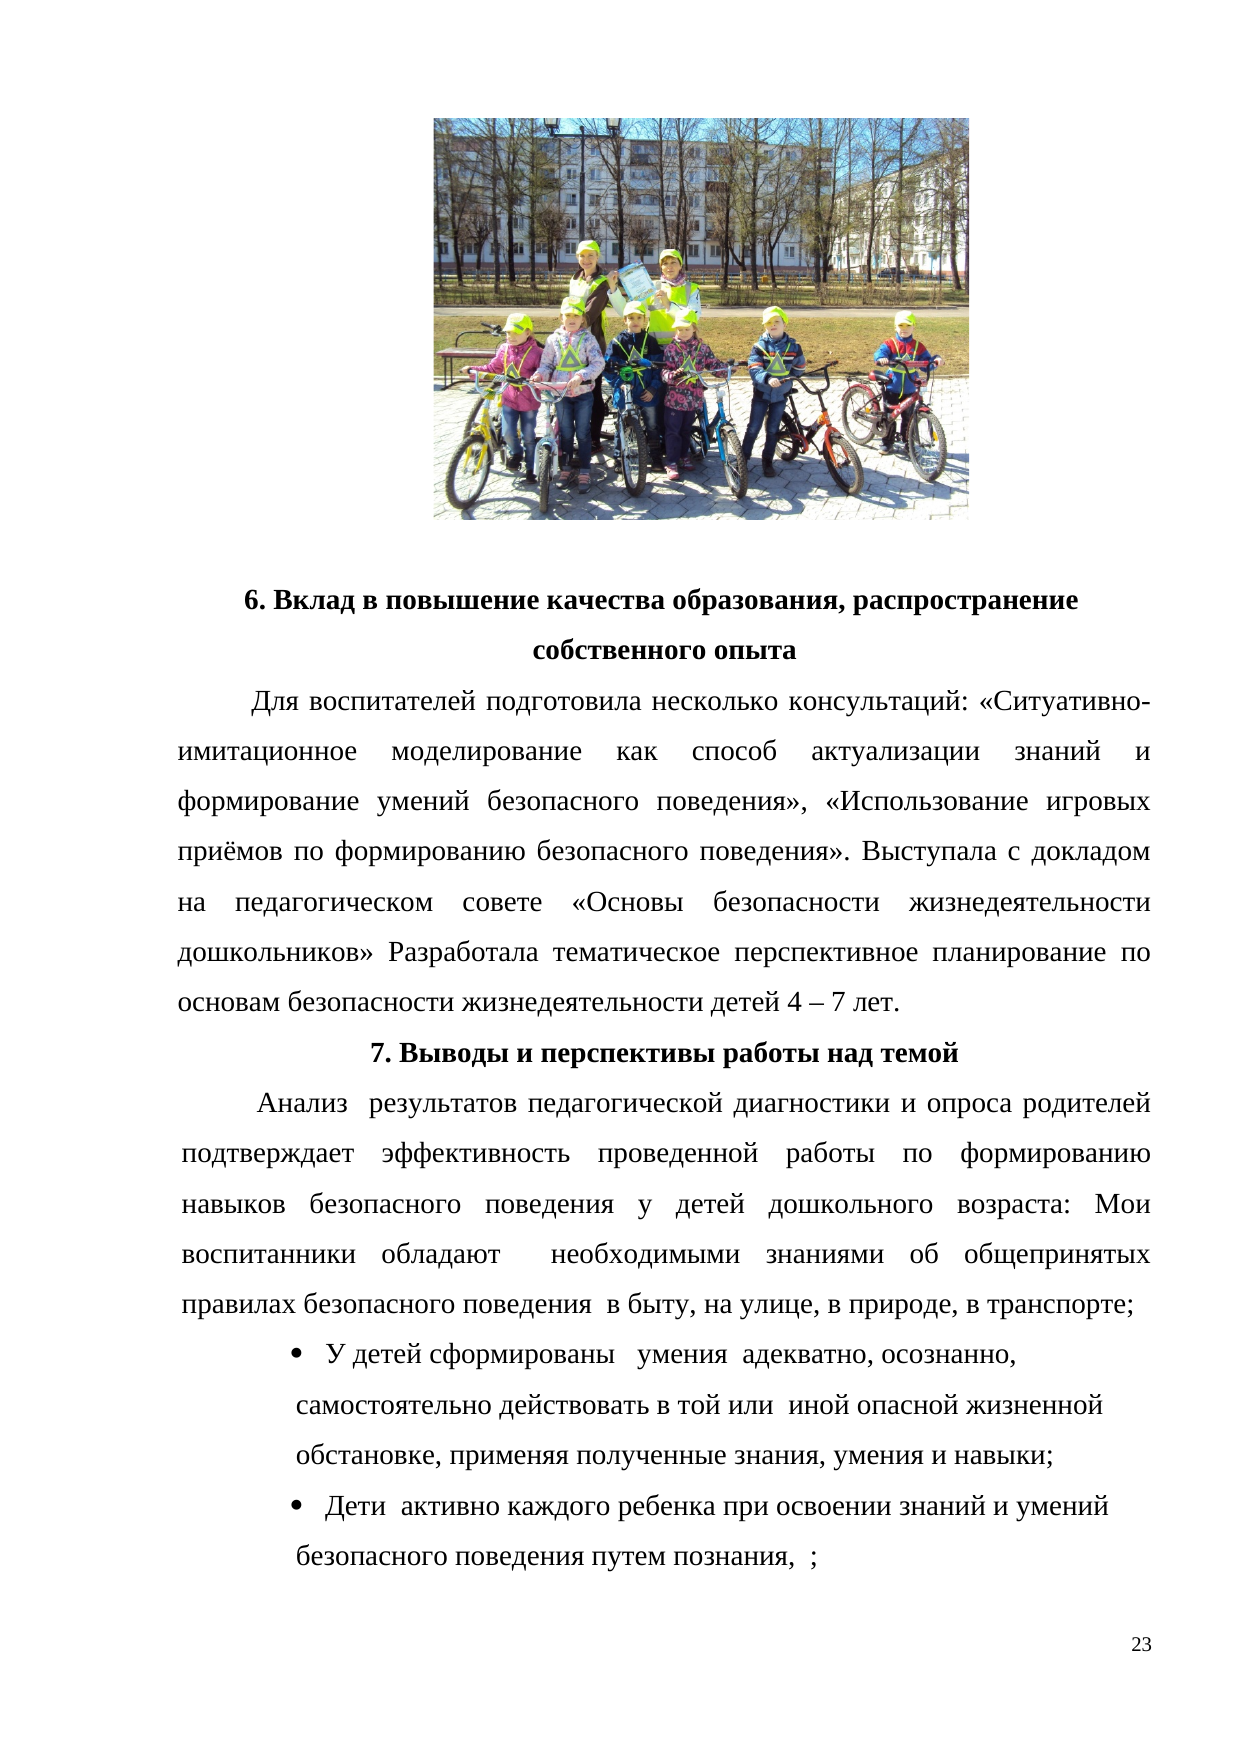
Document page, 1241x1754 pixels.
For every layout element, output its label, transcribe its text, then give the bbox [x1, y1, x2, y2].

text Для воспитателей подготовила несколько консультаций: «Ситуативно-имитационное моделирование как способ актуализации знаний и формирование умений безопасного поведения», «Использование игровых приёмов по формированию безопасного поведения». Выступала с докладом на педагогическом совете «Основы безопасности жизнедеятельности дошкольников» Разработала тематическое перспективное планирование по основам безопасности жизнедеятельности детей 4 – 7 лет. [177, 683, 1152, 1018]
list У детей сформированы умения адекватно, осознанно, самостоятельно действовать в той или иной опасной жизненной обстановке, применяя полученные знания, умения и навыки; [291, 1337, 1152, 1471]
text 6. Вклад в повышение качества образования, распространение собственного опыта [171, 582, 1152, 666]
picture [433, 118, 970, 520]
text 7. Выводы и перспективы работы над темой [177, 1035, 1152, 1068]
list Дети активно каждого ребенка при освоении знаний и умений безопасного поведения путем познания, ; [291, 1488, 1152, 1572]
text Анализ результатов педагогической диагностики и опроса родителей подтверждает эффективность проведенной работы по формированию навыков безопасного поведения у детей дошкольного возраста: Мои воспитанники обладают необходимыми знаниями об общепринятых правилах безопасного поведения в быту, на улице, в природе, в транспорте; [181, 1085, 1152, 1320]
